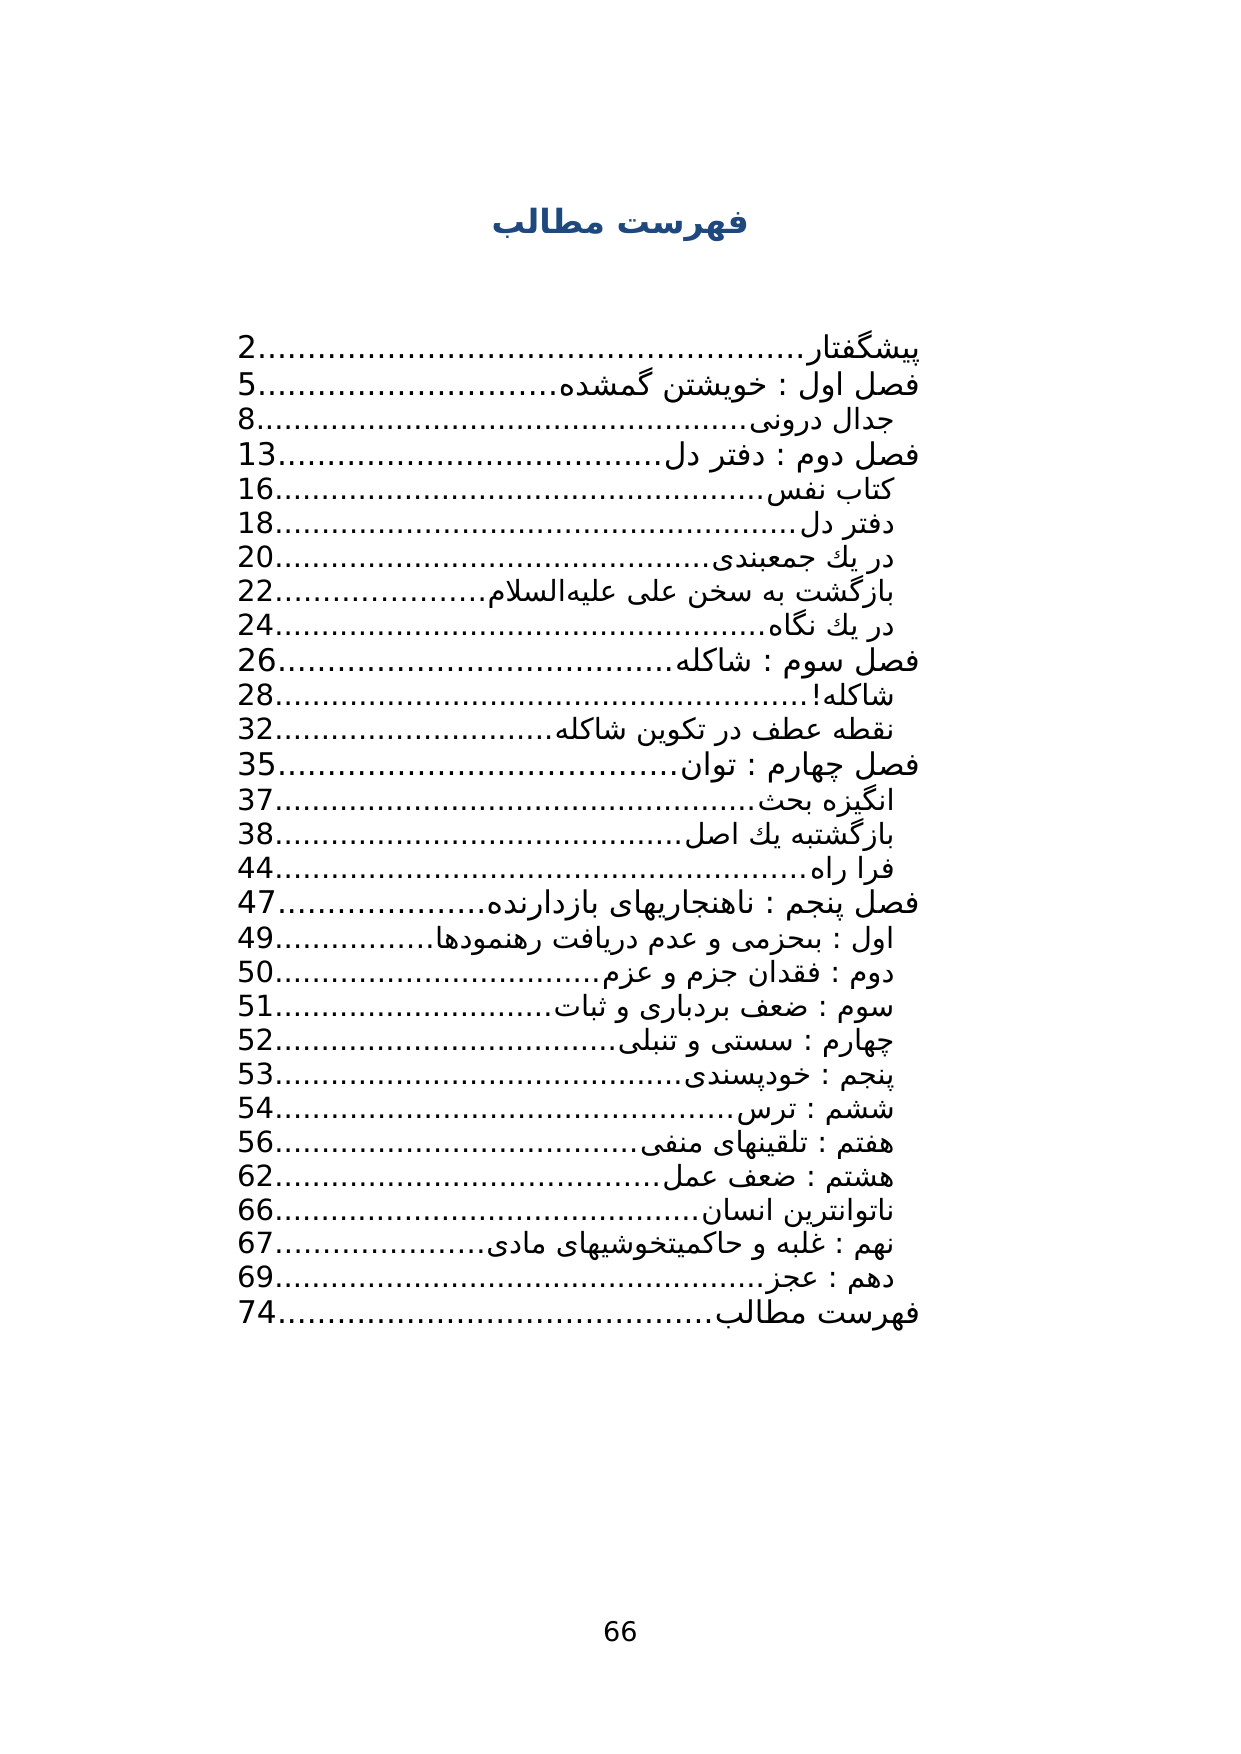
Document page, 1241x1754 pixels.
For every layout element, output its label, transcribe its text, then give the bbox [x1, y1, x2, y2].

subtitle فهرست مطالب [236, 202, 1004, 241]
